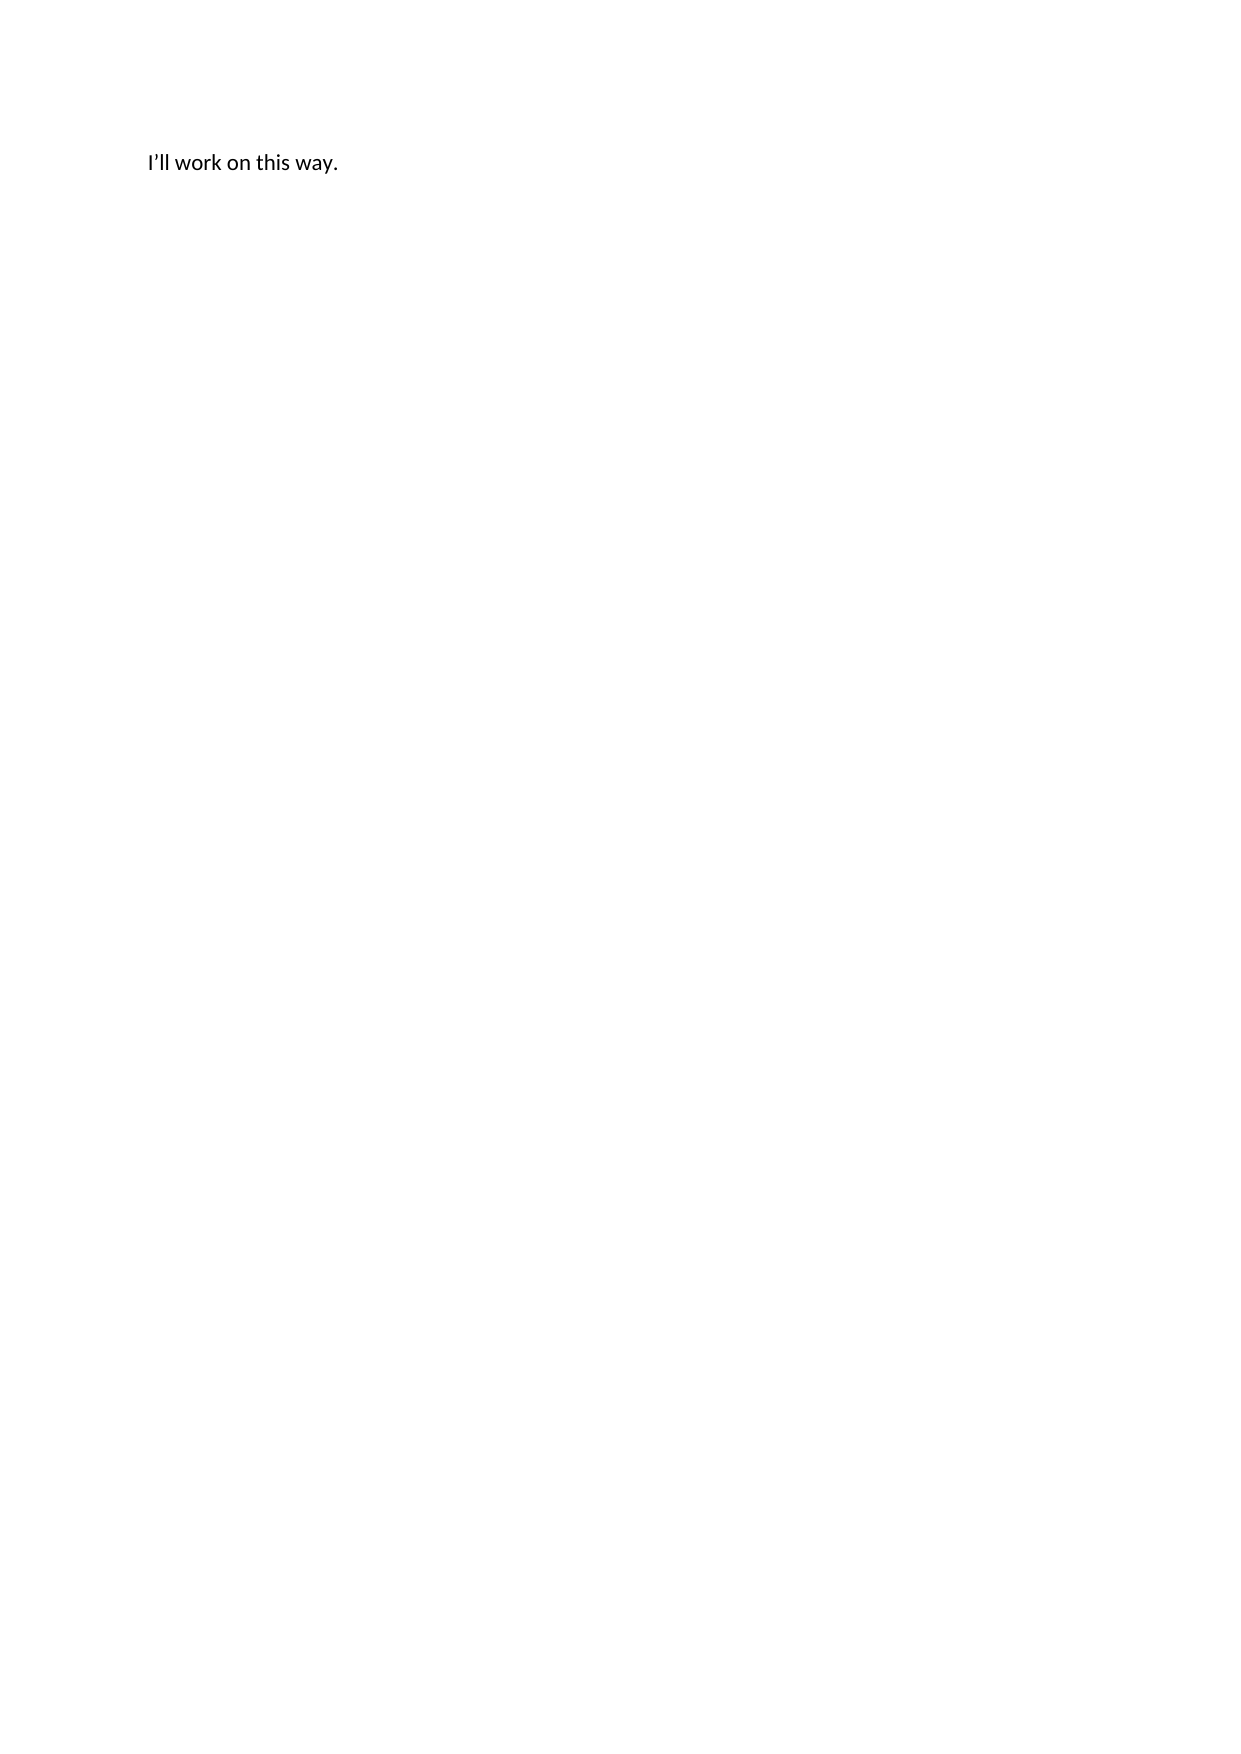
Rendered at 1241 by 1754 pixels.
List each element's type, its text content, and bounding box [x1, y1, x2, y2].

text I’ll work on this way. [148, 148, 1093, 176]
